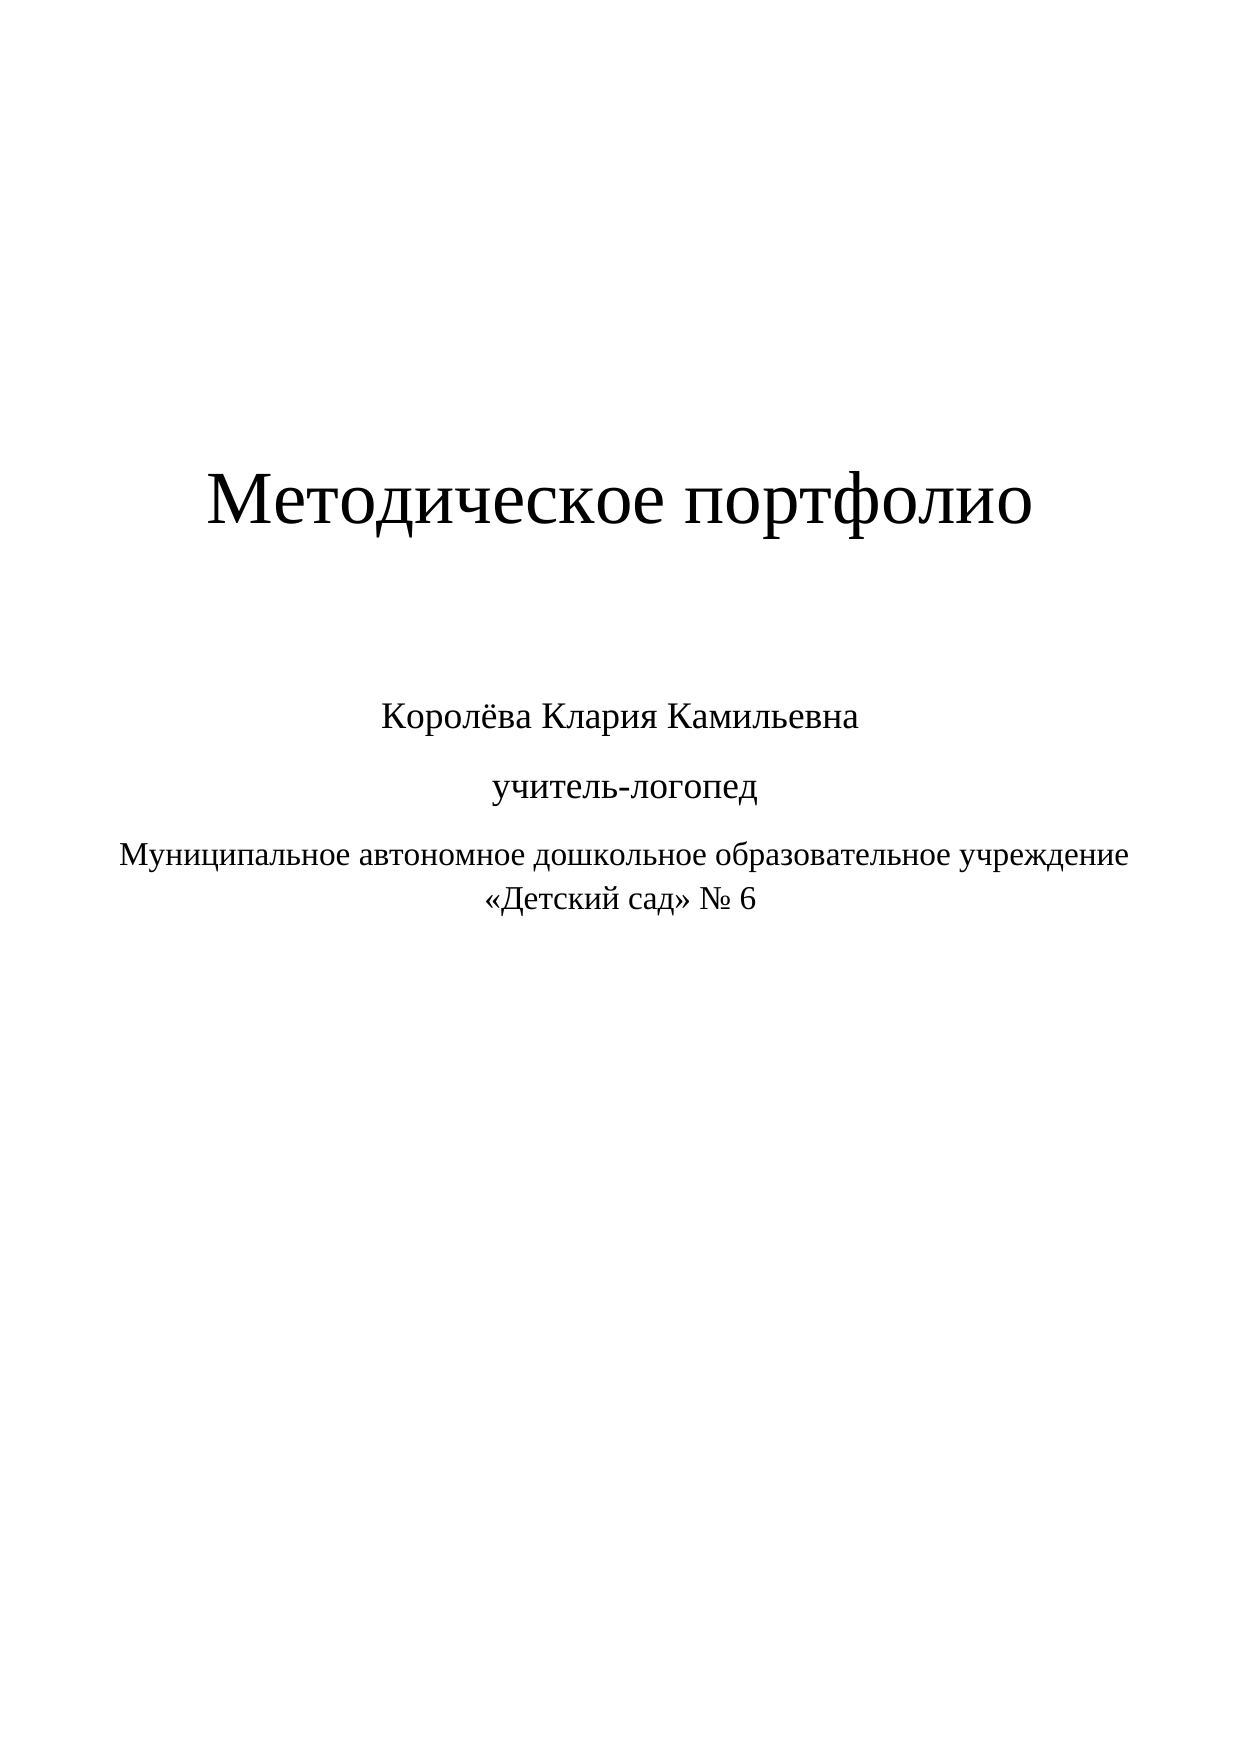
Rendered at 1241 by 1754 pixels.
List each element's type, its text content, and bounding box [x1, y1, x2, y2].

text Методическое портфолио [75, 453, 1165, 539]
text Королёва Клария Камильевна [75, 693, 1165, 736]
text учитель-логопед [75, 763, 1165, 807]
text Муниципальное автономное дошкольное образовательное учреждение «Детский сад» № 6 [75, 834, 1165, 916]
